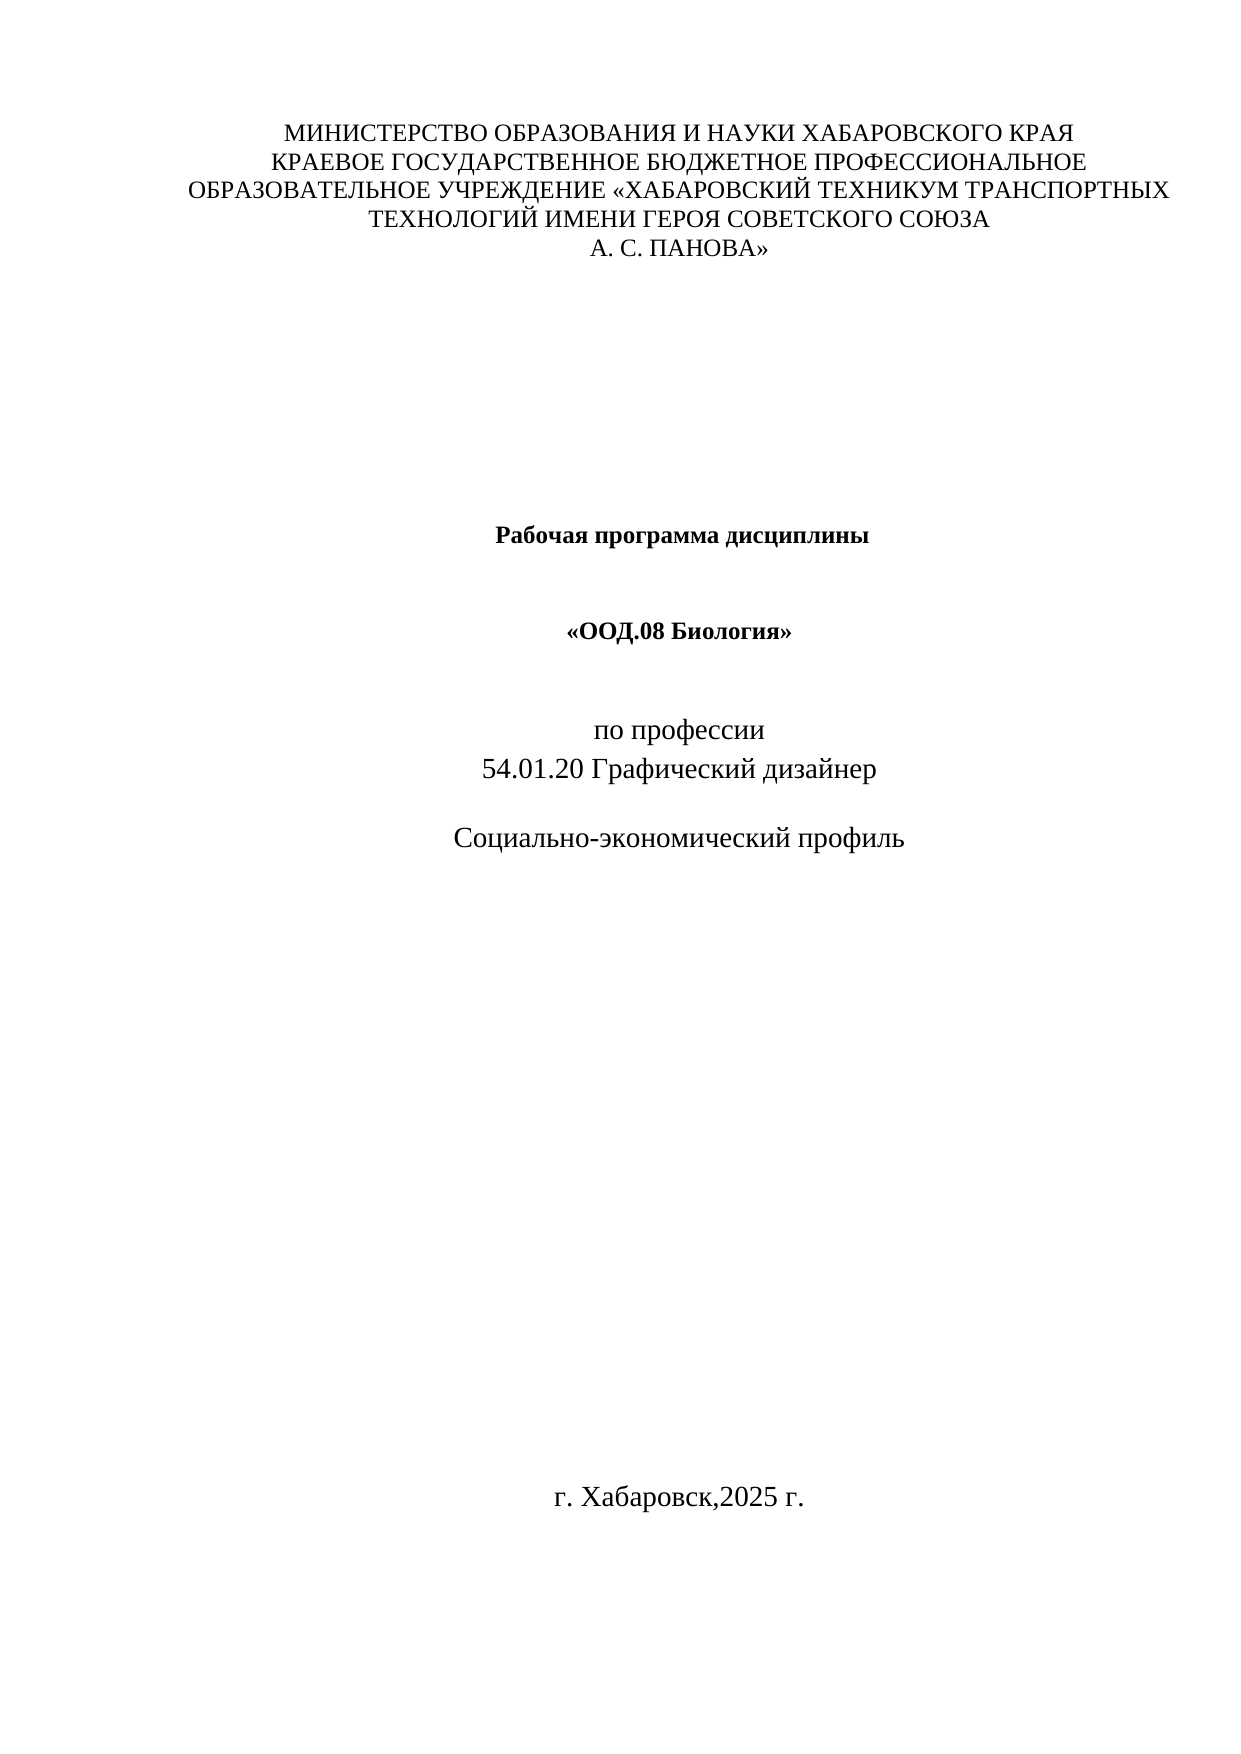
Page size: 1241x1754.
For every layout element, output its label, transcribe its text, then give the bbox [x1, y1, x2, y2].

text Социально-экономический профиль [853, 828, 1181, 853]
text по профессии [177, 712, 1181, 746]
text КРАЕВОЕ ГОСУДАРСТВЕННОЕ БЮДЖЕТНОЕ ПРОФЕССИОНАЛЬНОЕ ОБРАЗОВАТЕЛЬНОЕ УЧРЕЖДЕНИЕ «ХАБАРОВСКИЙ ТЕХНИКУМ ТРАНСПОРТНЫХ ТЕХНОЛОГИЙ ИМЕНИ ГЕРОЯ СОВЕТСКОГО СОЮЗА [177, 147, 1181, 233]
text МИНИСТЕРСТВО ОБРАЗОВАНИЯ И НАУКИ ХАБАРОВСКОГО КРАЯ [177, 118, 1181, 147]
text Социально-экономический профиль [177, 828, 850, 853]
text г. Хабаровск,2025 г. [177, 1486, 1181, 1511]
text Рабочая программа дисциплины [177, 521, 1181, 549]
text «ООД.08 Биология» [177, 616, 1181, 644]
text А. С. ПАНОВА» [177, 233, 1181, 262]
text 54.01.20 Графический дизайнер [177, 751, 1181, 784]
